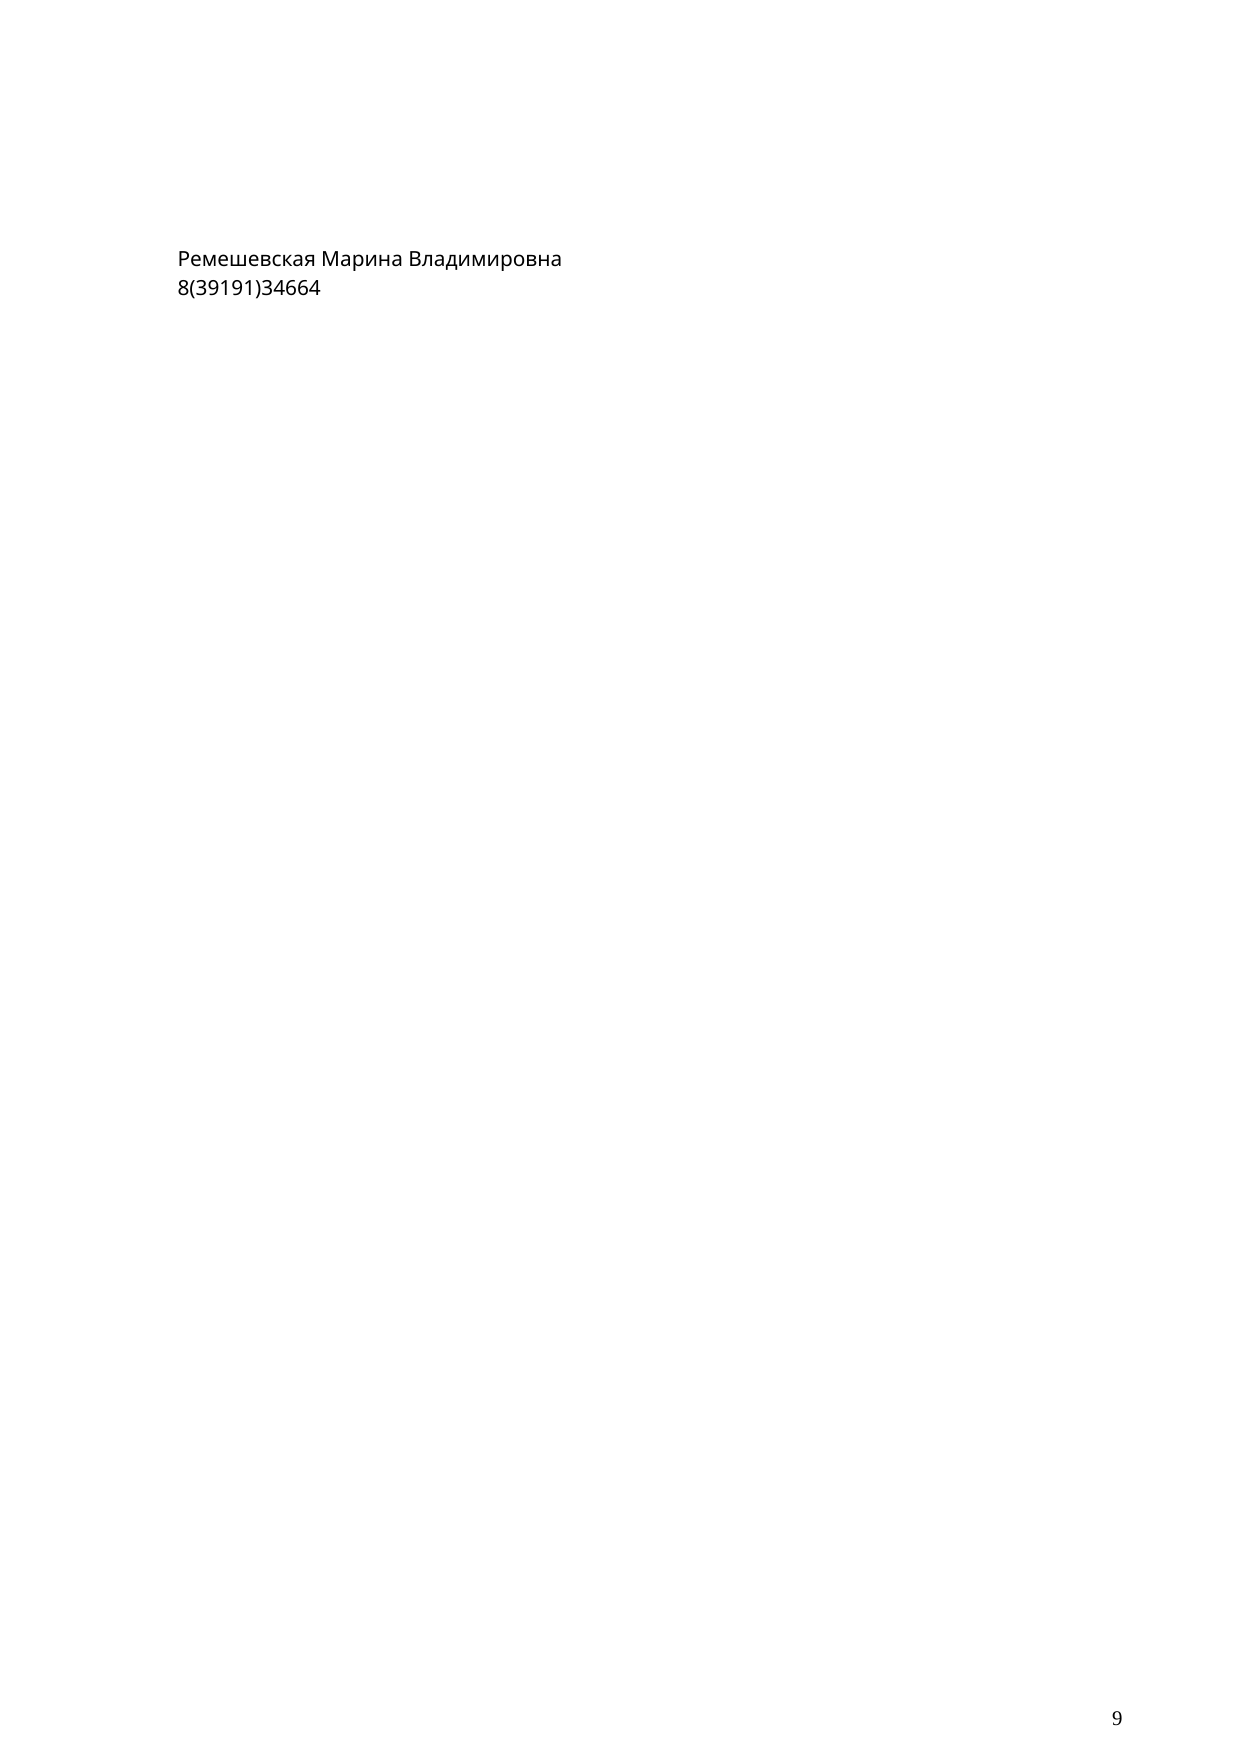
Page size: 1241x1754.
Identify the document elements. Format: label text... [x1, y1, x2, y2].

text Ремешевская Марина Владимировна [177, 244, 1122, 273]
text 8(39191)34664 [177, 273, 1122, 301]
